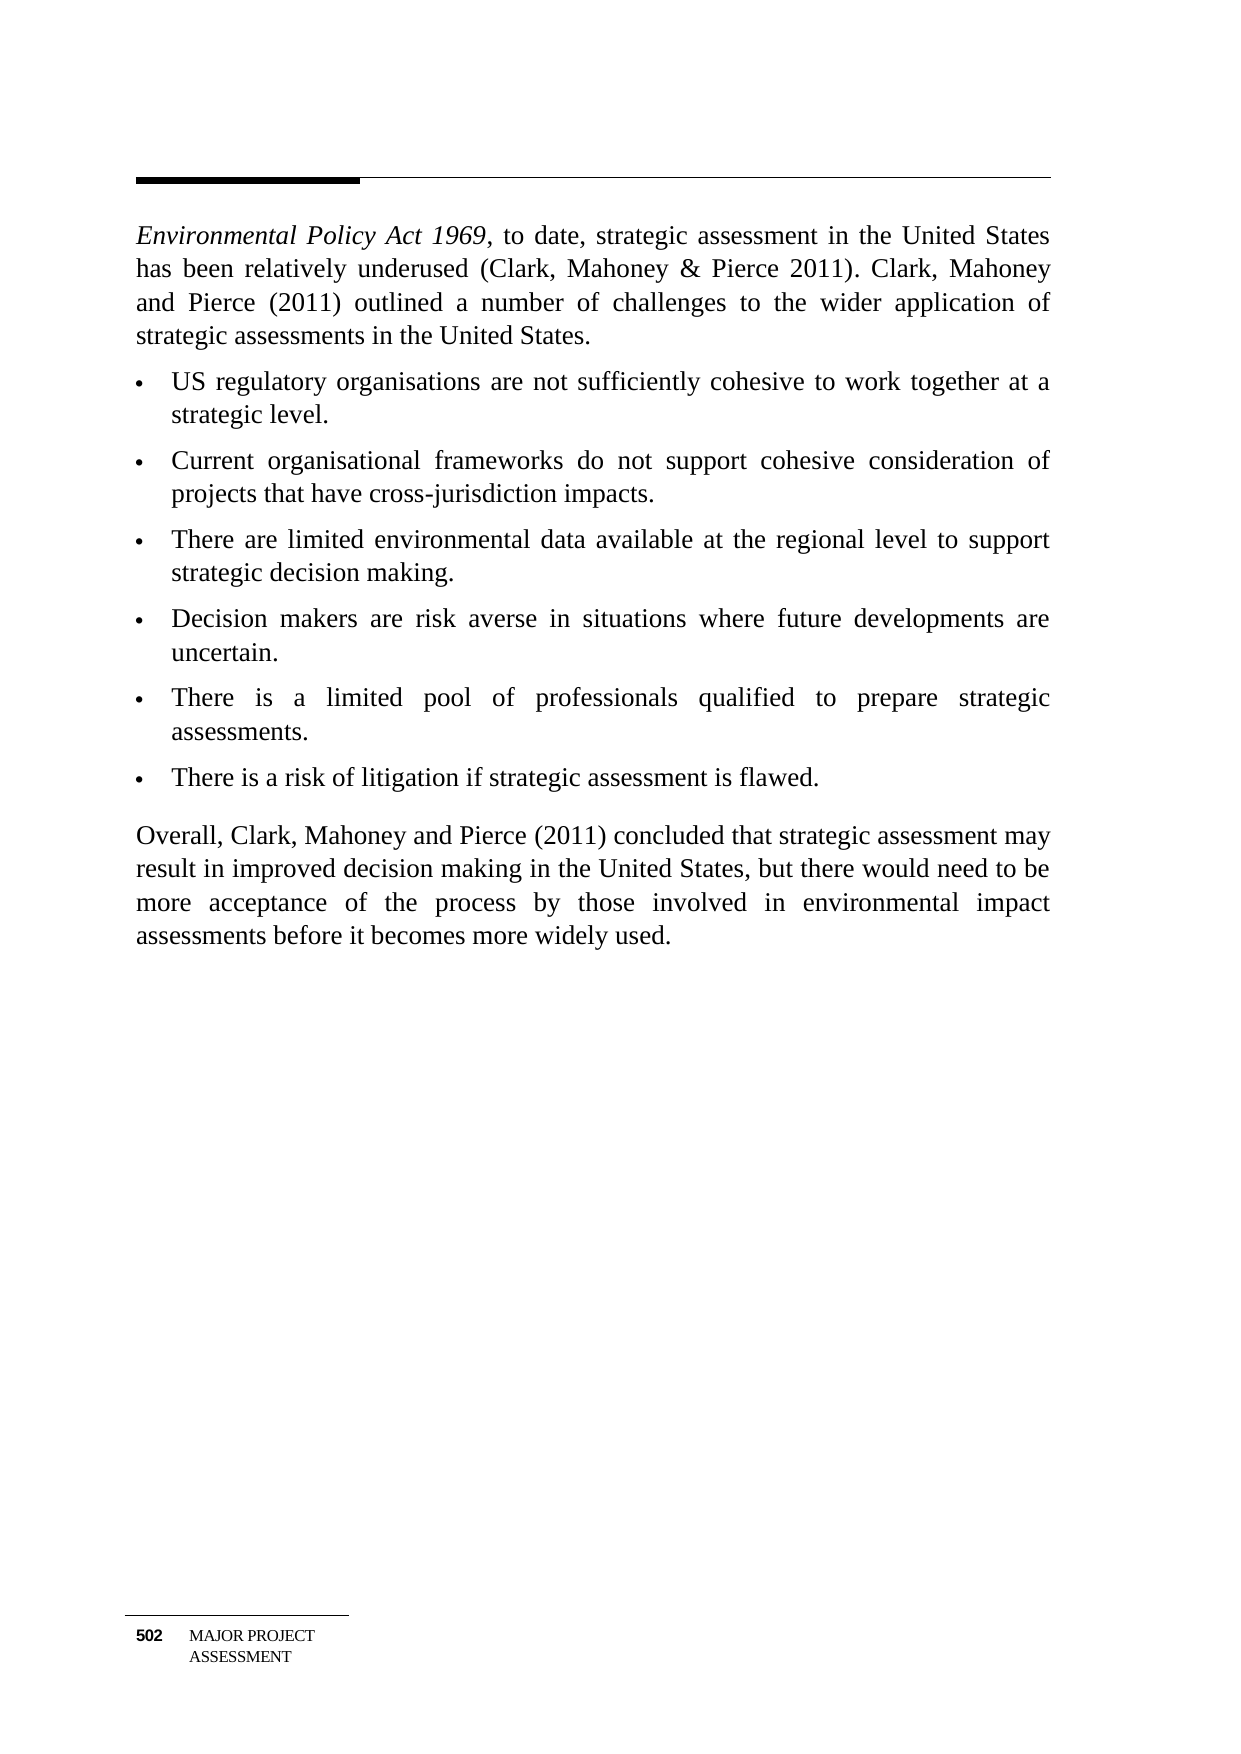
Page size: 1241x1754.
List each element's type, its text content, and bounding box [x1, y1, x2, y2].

list There is a risk of litigation if strategic assessment is flawed. [136, 758, 1051, 792]
list There are limited environmental data available at the regional level to support strategic decision making. [136, 521, 1051, 588]
list US regulatory organisations are not sufficiently cohesive to work together at a strategic level. [136, 363, 1051, 429]
list Decision makers are risk averse in situations where future developments are uncertain. [136, 600, 1051, 667]
list Current organisational frameworks do not support cohesive consideration of projects that have cross-jurisdiction impacts. [136, 442, 1051, 508]
text Overall, Clark, Mahoney and Pierce (2011) concluded that strategic assessment may result in improved decision making in the United States, but there would need to be more acceptance of the process by those involved in environmental impact assessments before it becomes more widely used. [136, 817, 1051, 950]
list There is a limited pool of professionals qualified to prepare strategic assessments. [136, 679, 1051, 746]
